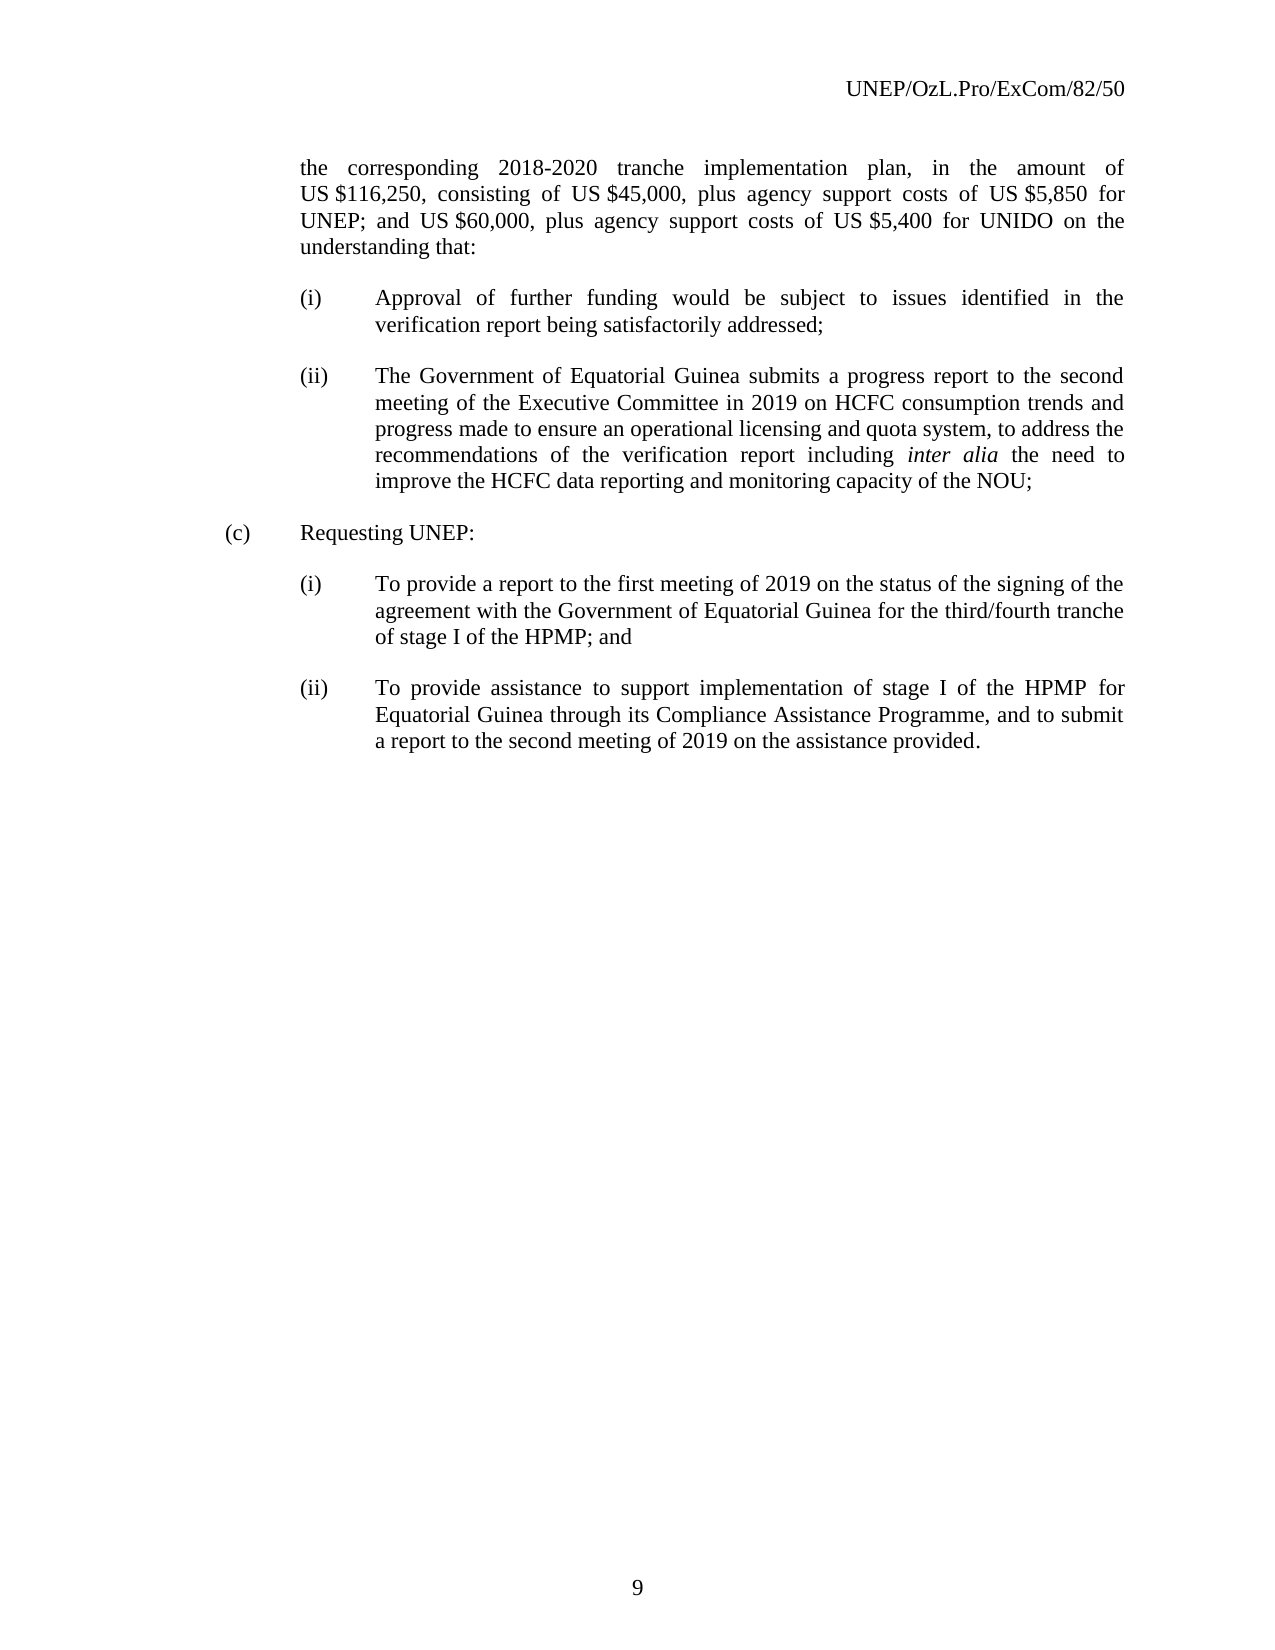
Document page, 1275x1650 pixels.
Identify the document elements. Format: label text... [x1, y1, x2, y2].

subtitle To provide a report to the first meeting of 2019 on the status of the signing of the agreement with the Government of Equatorial Guinea for the third/fourth tranche of stage I of the HPMP; and [300, 570, 1125, 649]
subtitle The Government of Equatorial Guinea submits a progress report to the second meeting of the Executive Committee in 2019 on HCFC consumption trends and progress made to ensure an operational licensing and quota system, to address the recommendations of the verification report including inter alia the need to improve the HCFC data reporting and monitoring capacity of the NOU; [300, 362, 1125, 494]
subtitle To provide assistance to support implementation of stage I of the HPMP for Equatorial Guinea through its Compliance Assistance Programme, and to submit a report to the second meeting of 2019 on the assistance provided. [300, 674, 1125, 753]
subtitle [225, 154, 1125, 259]
subtitle Requesting UNEP: [225, 519, 1125, 545]
subtitle Approval of further funding would be subject to issues identified in the verification report being satisfactorily addressed; [300, 284, 1125, 337]
